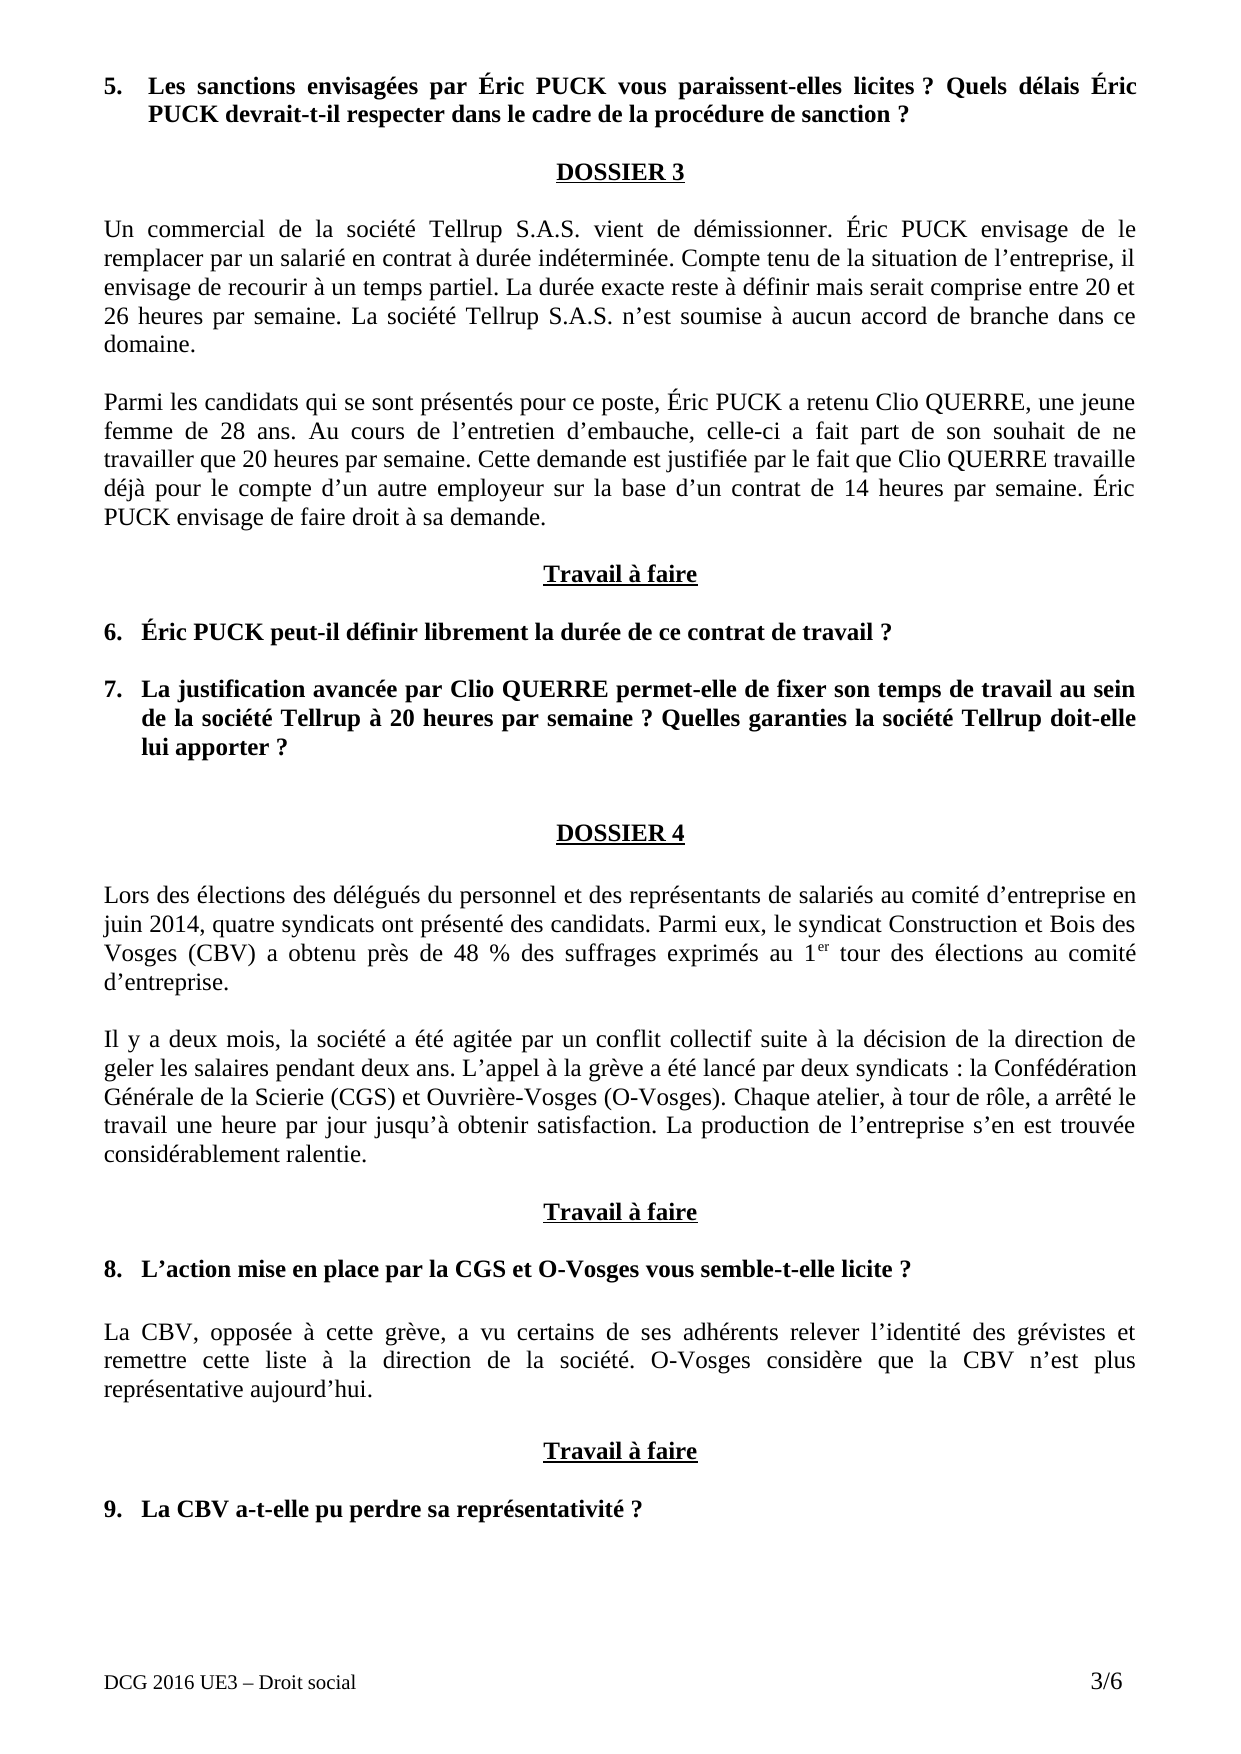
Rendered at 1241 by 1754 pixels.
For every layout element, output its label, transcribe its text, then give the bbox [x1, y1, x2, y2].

text Lors des élections des délégués du personnel et des représentants de salariés au comité d’entreprise en juin 2014, quatre syndicats ont présenté des candidats. Parmi eux, le syndicat Construction et Bois des Vosges (CBV) a obtenu près de 48 % des suffrages exprimés au 1er tour des élections au comité d’entreprise. [103, 881, 1137, 996]
text La CBV, opposée à cette grève, a vu certains de ses adhérents relever l’identité des grévistes et remettre cette liste à la direction de la société. O-Vosges considère que la CBV n’est plus représentative aujourd’hui. [103, 1317, 1137, 1403]
list Éric PUCK peut-il définir librement la durée de ce contrat de travail ? [103, 617, 1137, 646]
text Il y a deux mois, la société a été agitée par un conflit collectif suite à la décision de la direction de geler les salaires pendant deux ans. L’appel à la grève a été lancé par deux syndicats : la Confédération Générale de la Scierie (CGS) et Ouvrière-Vosges (O-Vosges). Chaque atelier, à tour de rôle, a arrêté le travail une heure par jour jusqu’à obtenir satisfaction. La production de l’entreprise s’en est trouvée considérablement ralentie. [103, 1024, 1137, 1168]
list La justification avancée par Clio QUERRE permet-elle de fixer son temps de travail au sein de la société Tellrup à 20 heures par semaine ? Quelles garanties la société Tellrup doit-elle lui apporter ? [103, 674, 1137, 761]
text Travail à faire [103, 1436, 1137, 1465]
list Les sanctions envisagées par Éric PUCK vous paraissent-elles licites ? Quels délais Éric PUCK devrait-t-il respecter dans le cadre de la procédure de sanction ? [103, 71, 1137, 128]
text Parmi les candidats qui se sont présentés pour ce poste, Éric PUCK a retenu Clio QUERRE, une jeune femme de 28 ans. Au cours de l’entretien d’embauche, celle-ci a fait part de son souhait de ne travailler que 20 heures par semaine. Cette demande est justifiée par le fait que Clio QUERRE travaille déjà pour le compte d’un autre employeur sur la base d’un contrat de 14 heures par semaine. Éric PUCK envisage de faire droit à sa demande. [103, 387, 1137, 531]
text Travail à faire [103, 1197, 1137, 1226]
text Un commercial de la société Tellrup S.A.S. vient de démissionner. Éric PUCK envisage de le remplacer par un salarié en contrat à durée indéterminée. Compte tenu de la situation de l’entreprise, il envisage de recourir à un temps partiel. La durée exacte reste à définir mais serait comprise entre 20 et 26 heures par semaine. La société Tellrup S.A.S. n’est soumise à aucun accord de branche dans ce domaine. [103, 214, 1137, 358]
text Travail à faire [103, 559, 1137, 588]
text DOSSIER 3 [103, 157, 1137, 186]
list L’action mise en place par la CGS et O-Vosges vous semble-t-elle licite ? [103, 1254, 1137, 1283]
text DOSSIER 4 [103, 818, 1137, 847]
list La CBV a-t-elle pu perdre sa représentativité ? [103, 1494, 1137, 1523]
